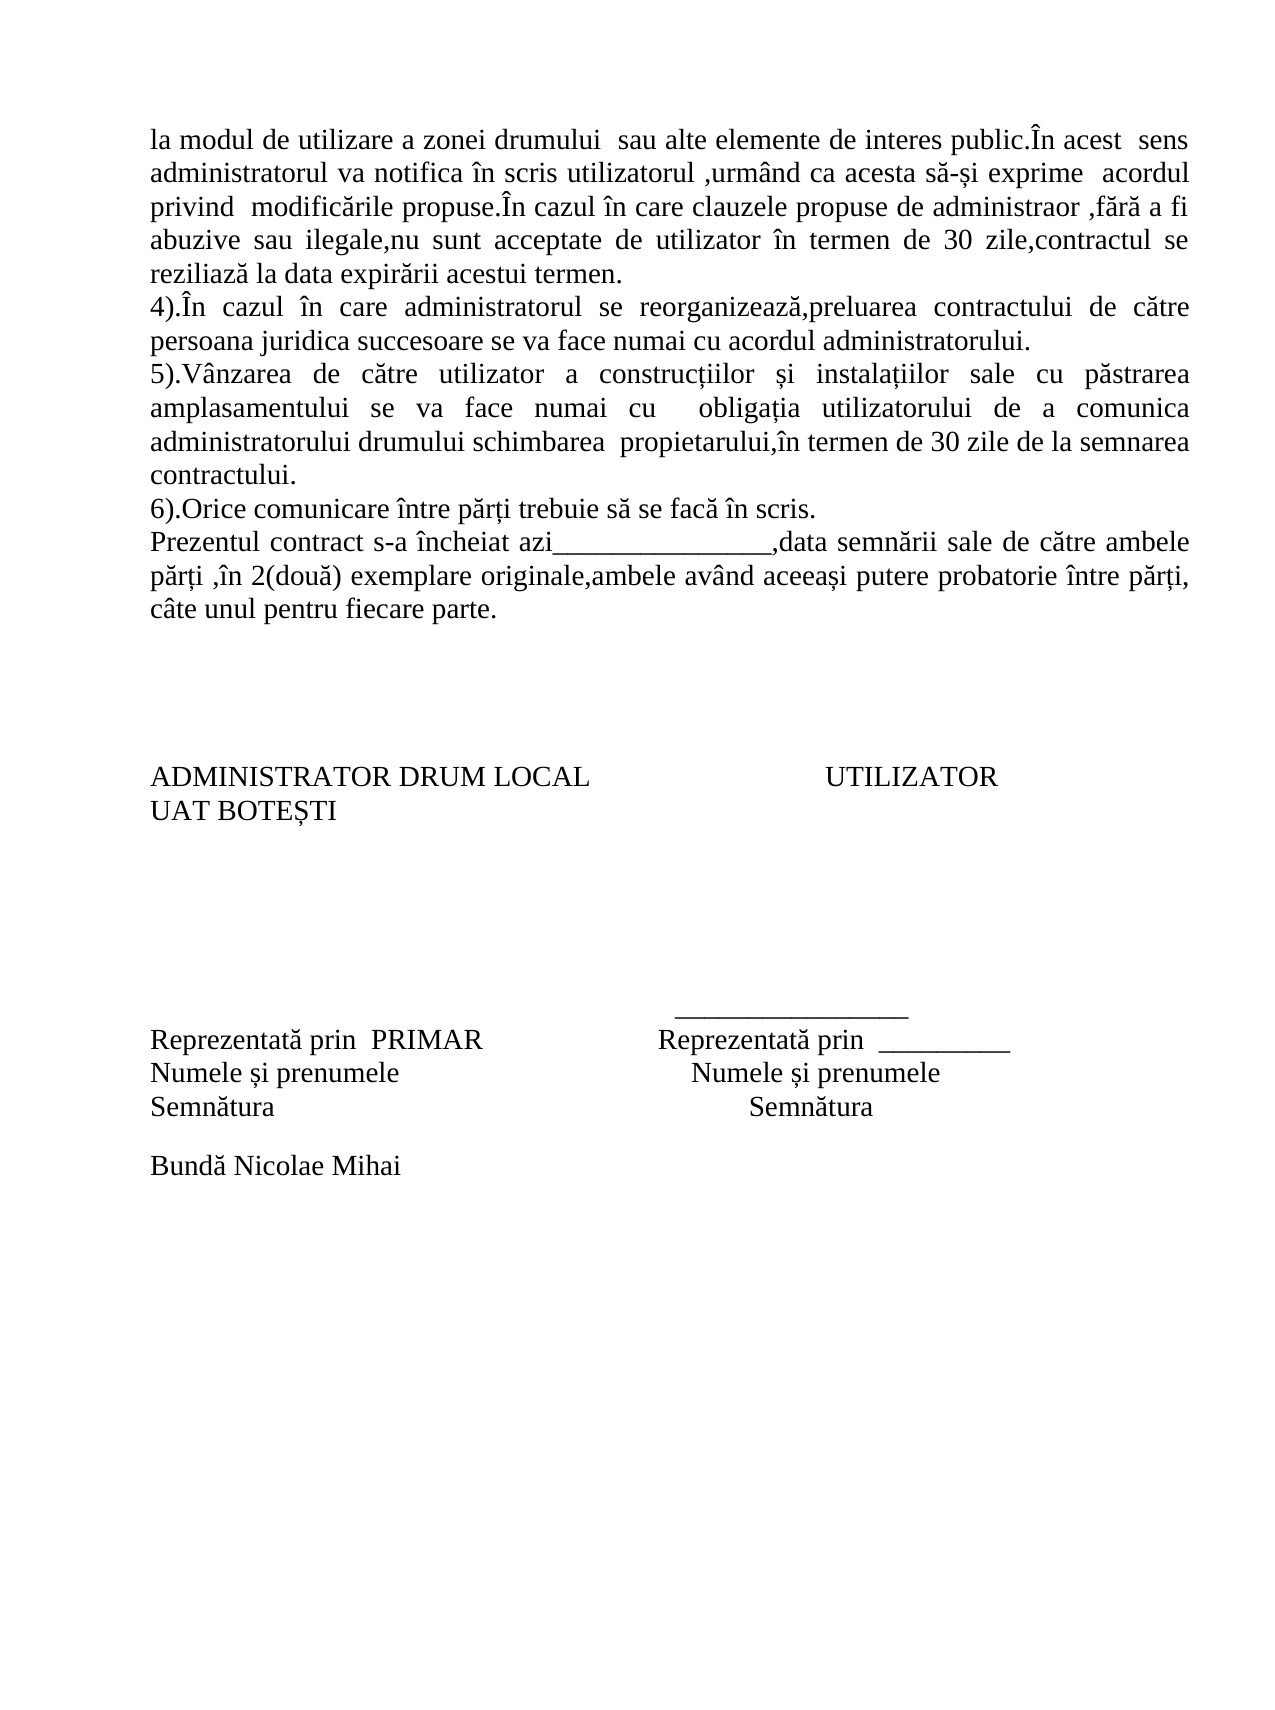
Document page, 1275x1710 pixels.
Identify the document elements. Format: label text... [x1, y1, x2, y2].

list Reprezentată prin PRIMAR Reprezentată prin _________ [150, 1022, 1191, 1056]
list 5).Vânzarea de către utilizator a construcțiilor și instalațiilor sale cu păstrarea amplasamentului se va face numai cu obligația utilizatorului de a comunica administratorului drumului schimbarea propietarului,în termen de 30 zile de la semnarea contractului. [150, 357, 1191, 491]
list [150, 122, 1191, 289]
list ADMINISTRATOR DRUM LOCAL UTILIZATOR [150, 759, 1191, 793]
text Bundă Nicolae Mihai [150, 1148, 1191, 1181]
list ________________ [150, 988, 1191, 1022]
list UAT BOTEȘTI [150, 793, 1191, 826]
list Semnătura Semnătura [150, 1089, 1191, 1123]
list Prezentul contract s-a încheiat azi_______________,data semnării sale de către ambele părți ,în 2(două) exemplare originale,ambele având aceeași putere probatorie între părți, câte unul pentru fiecare parte. [150, 524, 1191, 625]
list 6).Orice comunicare între părți trebuie să se facă în scris. [150, 491, 1191, 524]
list 4).În cazul în care administratorul se reorganizează,preluarea contractului de către persoana juridica succesoare se va face numai cu acordul administratorului. [150, 289, 1191, 357]
list Numele și prenumele Numele și prenumele [150, 1056, 1191, 1089]
